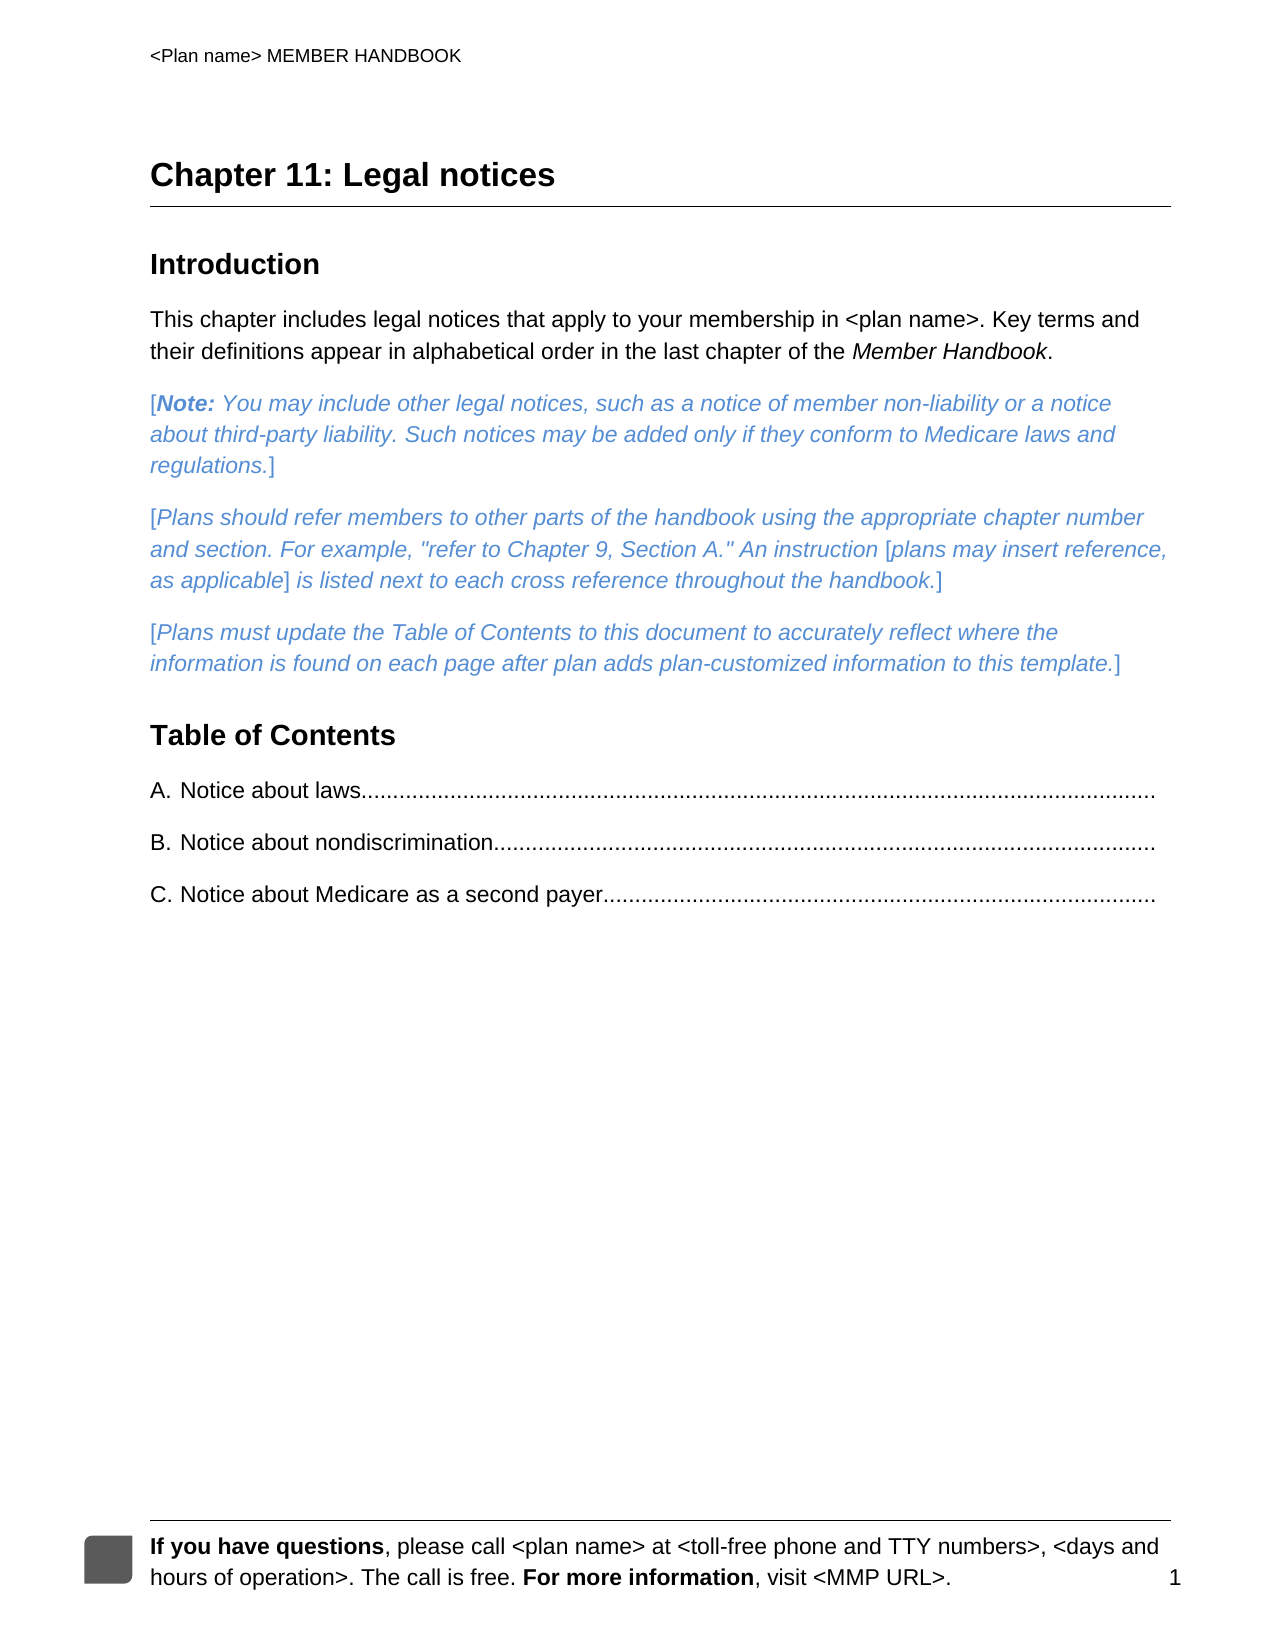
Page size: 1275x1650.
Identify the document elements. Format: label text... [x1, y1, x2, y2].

text Introduction [150, 244, 1171, 282]
text This chapter includes legal notices that apply to your membership in <plan name>. Key terms and their definitions appear in alphabetical order in the last chapter of the Member Handbook. [150, 303, 1171, 365]
text Chapter 11: Legal notices [150, 156, 1171, 206]
text [Plans must update the Table of Contents to this document to accurately reflect where the information is found on each page after plan adds plan-customized information to this template.] [150, 615, 1171, 678]
text C. Notice about Medicare as a second payer 2 [150, 878, 1096, 909]
text [Note: You may include other legal notices, such as a notice of member non-liability or a notice about third-party liability. Such notices may be added only if they conform to Medicare laws and regulations.] [150, 386, 1171, 480]
text B. Notice about nondiscrimination 2 [150, 826, 1096, 857]
text Table of Contents [150, 715, 1171, 753]
text A. Notice about laws 2 [150, 774, 1096, 805]
text [Plans should refer members to other parts of the handbook using the appropriate chapter number and section. For example, "refer to Chapter 9, Section A." An instruction [plans may insert reference, as applicable] is listed next to each cross reference throughout the handbook.] [150, 501, 1171, 594]
